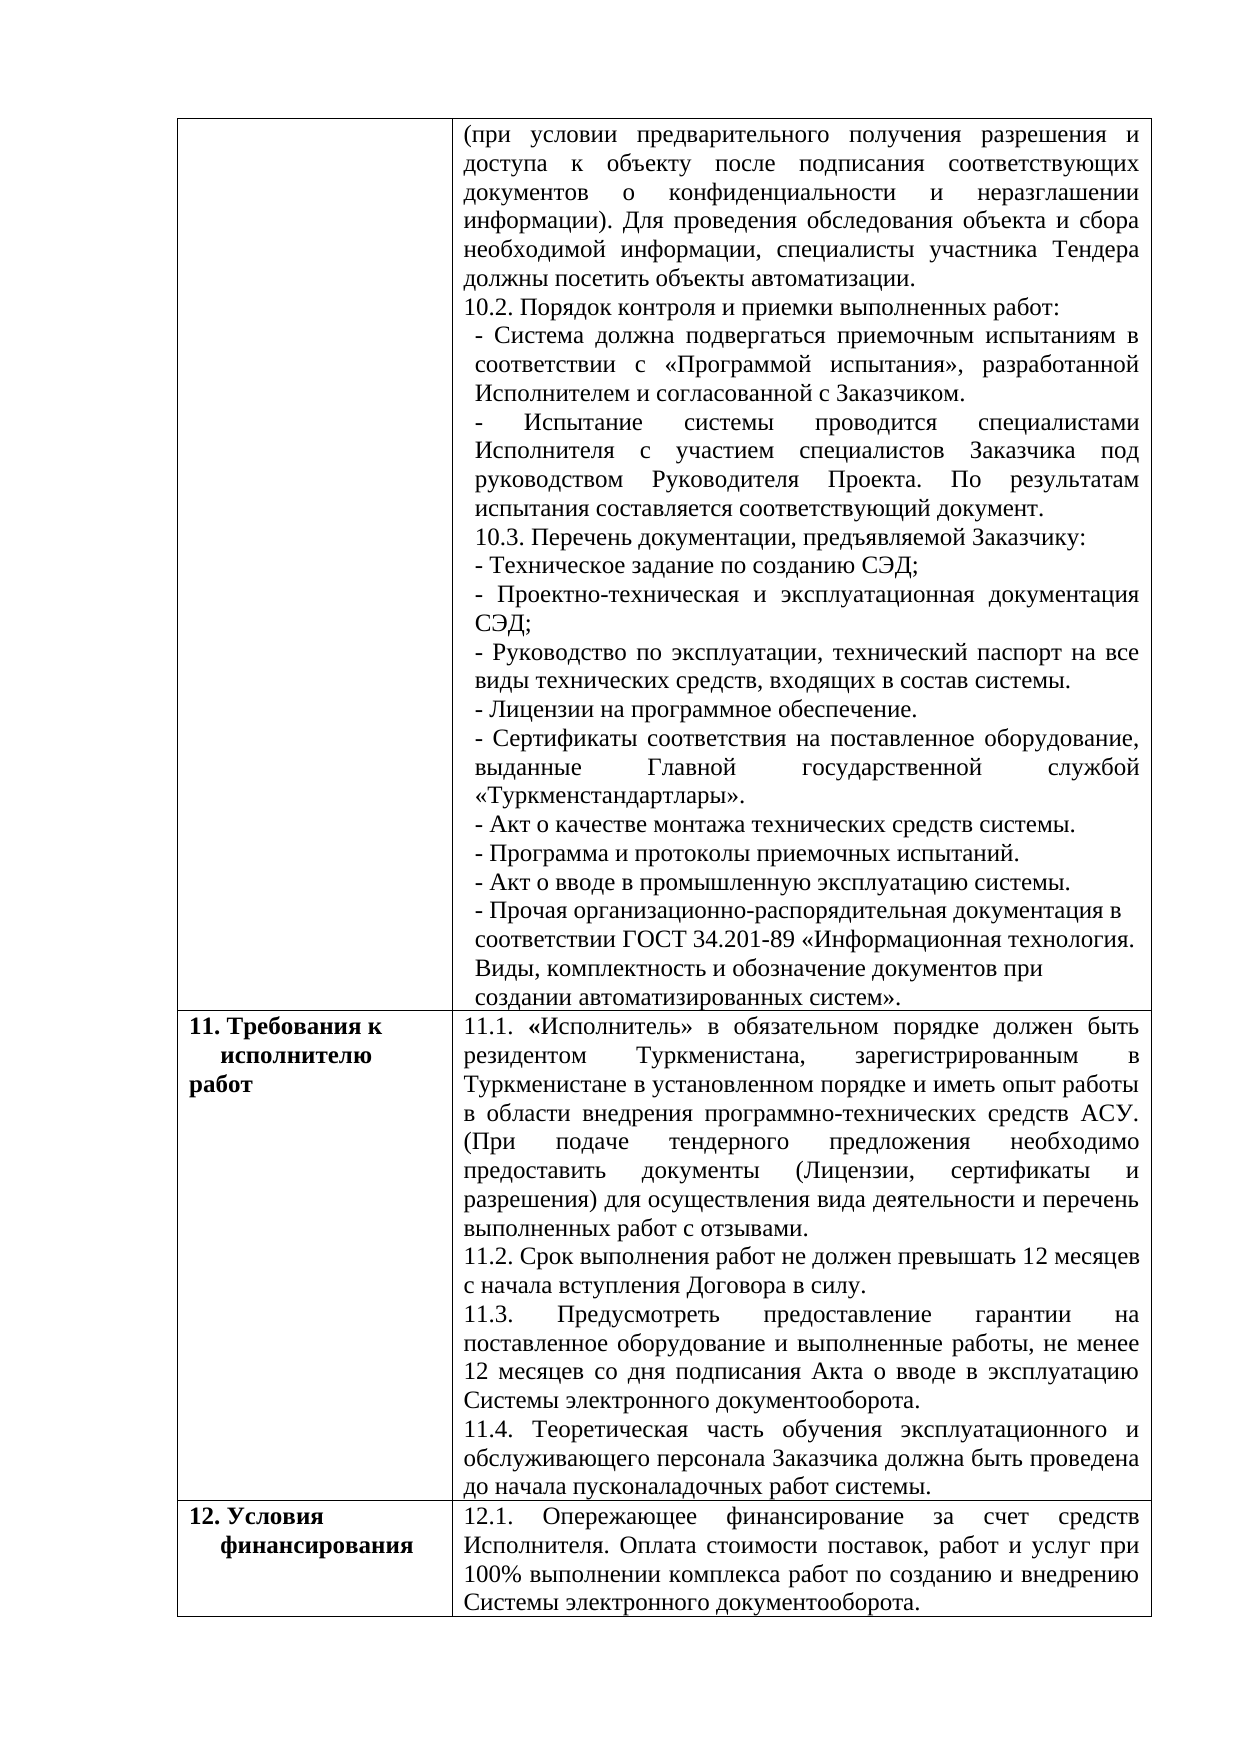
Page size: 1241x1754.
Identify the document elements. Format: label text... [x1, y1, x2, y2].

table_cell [453, 1501, 1151, 1616]
table_cell 11. Требования к исполнителю работ [178, 1011, 452, 1500]
table_cell 11.1. «Исполнитель» в обязательном порядке должен быть резидентом Туркменистана, зарегистрированным в Туркменистане в установленном порядке и иметь опыт работы в области внедрения программно-технических средств АСУ. (При подаче тендерного предложения необходимо предоставить документы (Лицензии, сертификаты и разрешения) для осуществления вида деятельности и перечень выполненных работ с отзывами. 11.2. Срок выполнения работ не должен превышать 12 месяцев с начала вступления Договора в силу. 11.3. Предусмотреть предоставление гарантии на поставленное оборудование и выполненные работы, не менее 12 месяцев со дня подписания Акта о вводе в эксплуатацию Системы электронного документооборота. 11.4. Теоретическая часть обучения эксплуатационного и обслуживающего персонала Заказчика должна быть проведена до начала пусконаладочных работ системы. [453, 1011, 1151, 1500]
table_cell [178, 1501, 452, 1616]
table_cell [453, 119, 1151, 1010]
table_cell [178, 119, 452, 1010]
